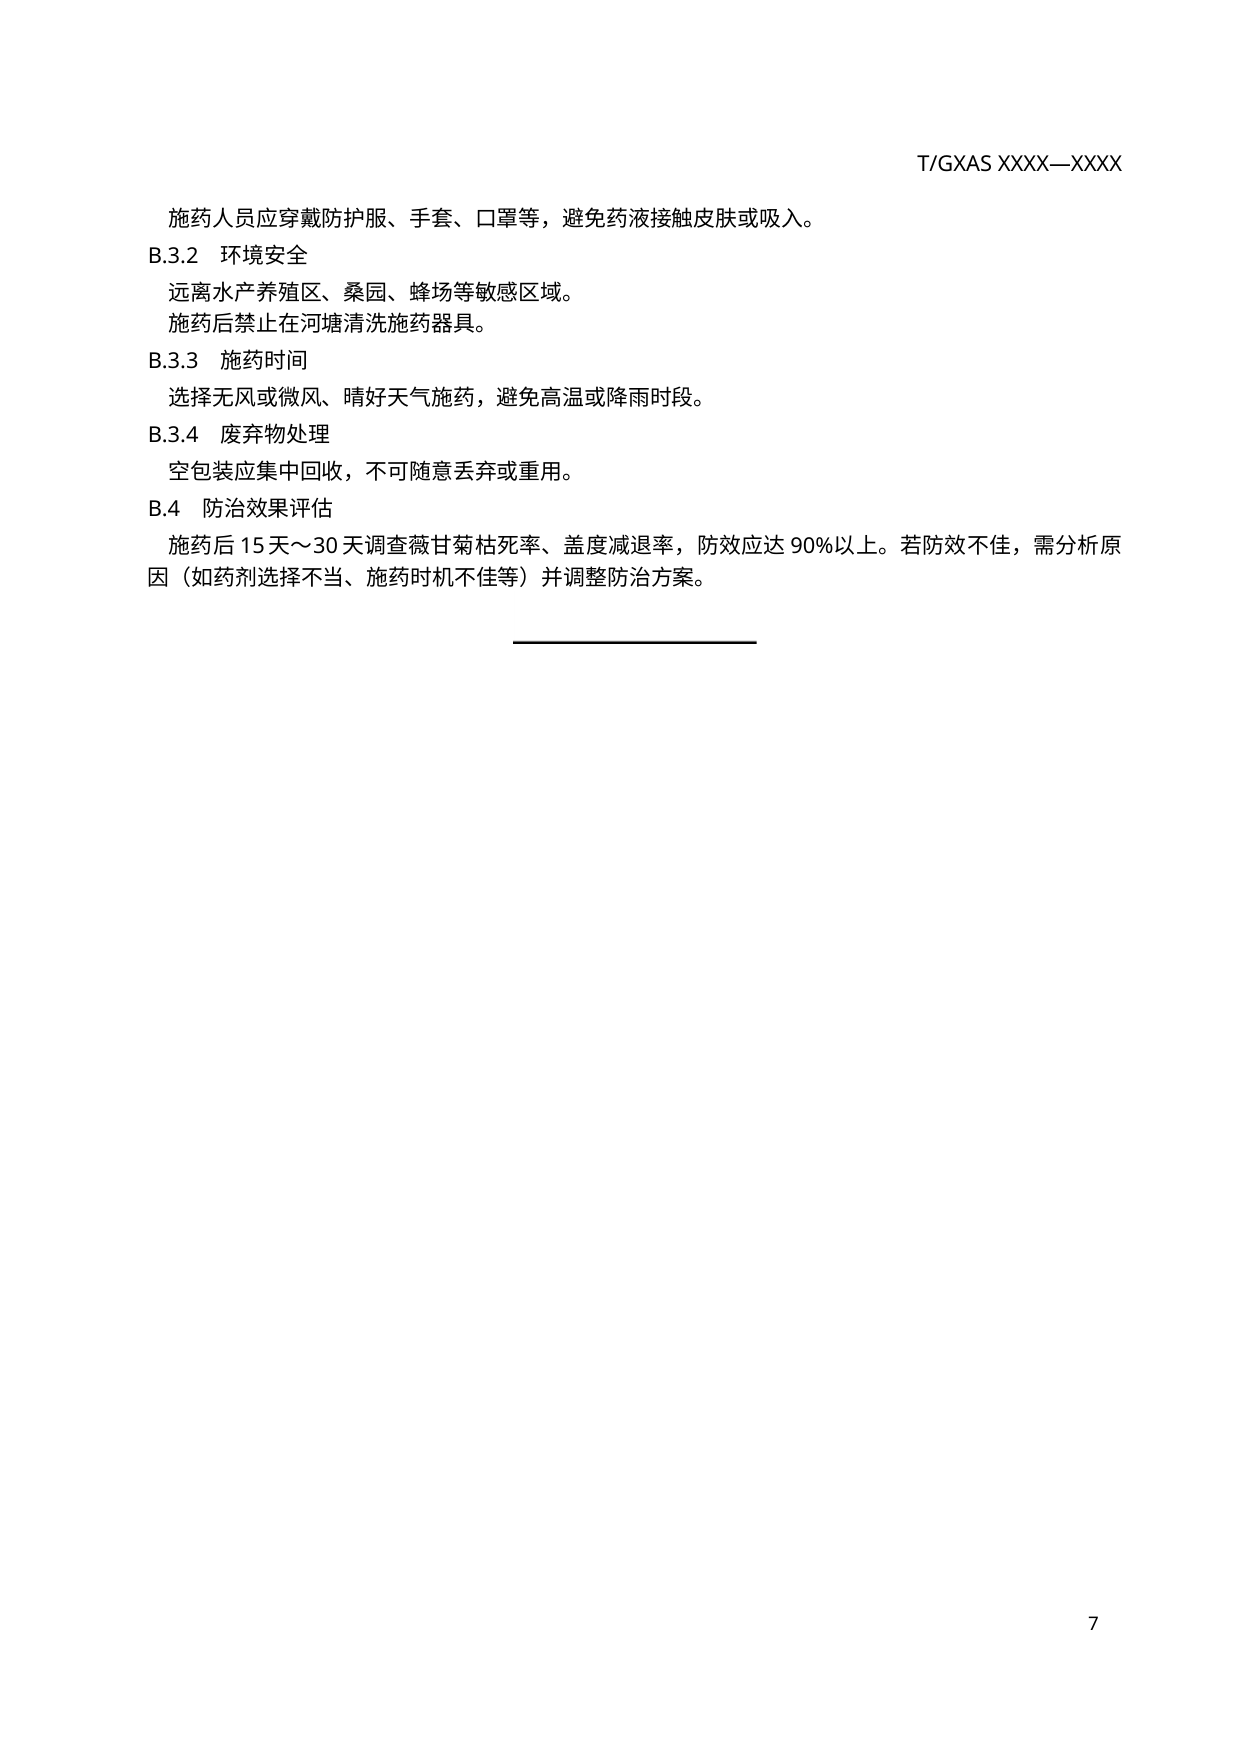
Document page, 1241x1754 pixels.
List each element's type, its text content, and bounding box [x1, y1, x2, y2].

text 空包装应集中回收，不可随意丢弃或重用。 [148, 454, 1122, 486]
text 施药后15 天～30 天调查薇甘菊枯死率、盖度减退率，防效应达90%以上。若防效不佳，需分析原因（如药剂选择不当、施药时机不佳等）并调整防治方案。 [148, 528, 1122, 591]
text 废弃物处理 [148, 417, 1122, 449]
text 施药人员应穿戴防护服、手套、口罩等，避免药液接触皮肤或吸入。 [148, 201, 1122, 232]
text 施药后禁止在河塘清洗施药器具。 [148, 306, 1122, 338]
text 环境安全 [148, 238, 1122, 269]
text 远离水产养殖区、桑园、蜂场等敏感区域。 [148, 275, 1122, 306]
text 选择无风或微风、晴好天气施药，避免高温或降雨时段。 [148, 380, 1122, 412]
text 施药时间 [148, 343, 1122, 375]
text 防治效果评估 [148, 491, 1122, 523]
picture [513, 591, 757, 644]
